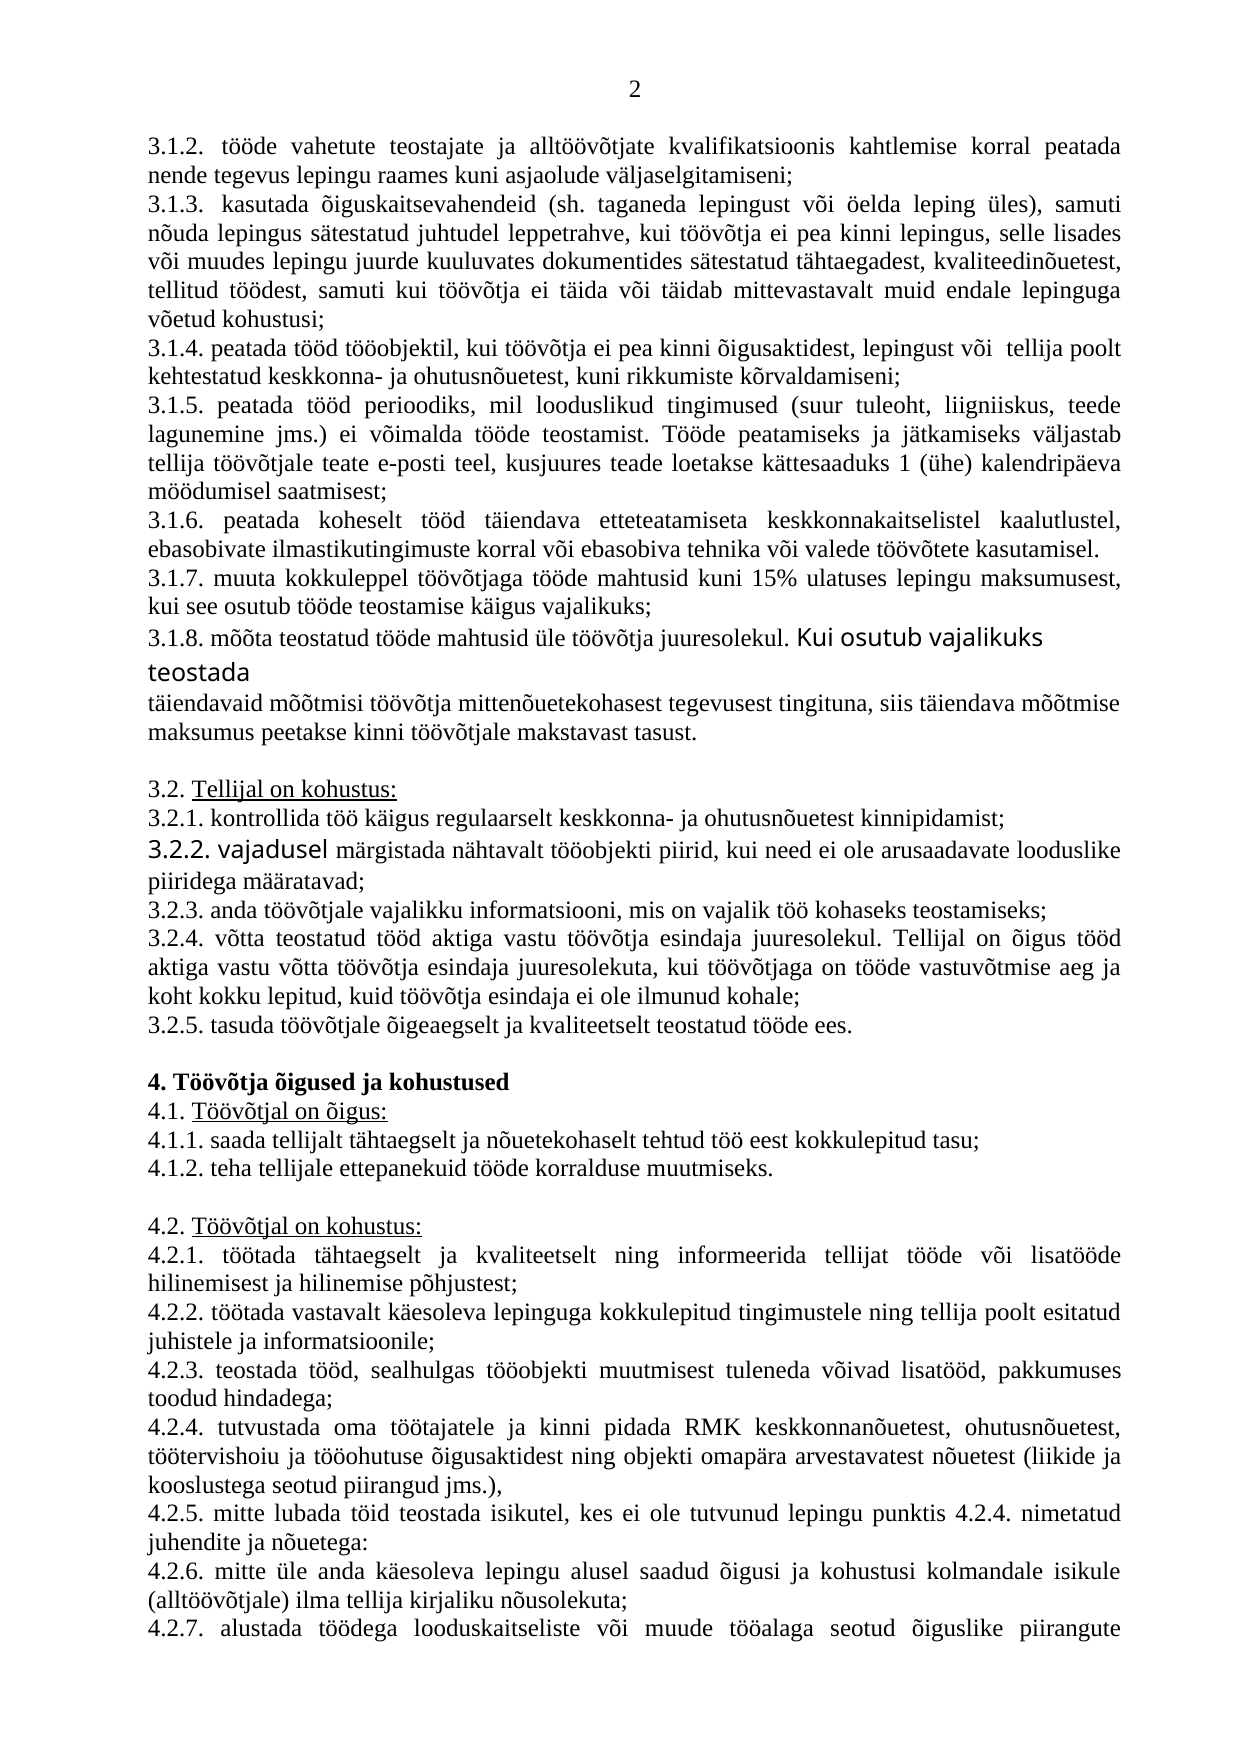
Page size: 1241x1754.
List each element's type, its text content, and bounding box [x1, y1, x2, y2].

text 4.2.2. töötada vastavalt käesoleva lepinguga kokkulepitud tingimustele ning tellija poolt esitatud juhistele ja informatsioonile; [148, 1297, 1122, 1355]
text täiendavaid mõõtmisi töövõtja mittenõuetekohasest tegevusest tingituna, siis täiendava mõõtmise maksumus peetakse kinni töövõtjale makstavast tasust. [148, 688, 1122, 746]
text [148, 1613, 1122, 1642]
text 3.2. Tellijal on kohustus: [148, 774, 1122, 803]
text 4.2.1. töötada tähtaegselt ja kvaliteetselt ning informeerida tellijat tööde või lisatööde hilinemisest ja hilinemise põhjustest; [148, 1240, 1122, 1297]
text 4.1.1. saada tellijalt tähtaegselt ja nõuetekohaselt tehtud töö eest kokkulepitud tasu; [148, 1125, 1122, 1153]
text 3.2.5. tasuda töövõtjale õigeaegselt ja kvaliteetselt teostatud tööde ees. [148, 1010, 1122, 1038]
text 3.2.4. võtta teostatud tööd aktiga vastu töövõtja esindaja juuresolekul. Tellijal on õigus tööd aktiga vastu võtta töövõtja esindaja juuresolekuta, kui töövõtjaga on tööde vastuvõtmise aeg ja koht kokku lepitud, kuid töövõtja esindaja ei ole ilmunud kohale; [148, 923, 1122, 1010]
list tööde vahetute teostajate ja alltöövõtjate kvalifikatsioonis kahtlemise korral peatada nende tegevus lepingu raames kuni asjaolude väljaselgitamiseni; [148, 131, 1122, 189]
text 4.2.5. mitte lubada töid teostada isikutel, kes ei ole tutvunud lepingu punktis 4.2.4. nimetatud juhendite ja nõuetega: [148, 1498, 1122, 1556]
text 4.2.6. mitte üle anda käesoleva lepingu alusel saadud õigusi ja kohustusi kolmandale isikule (alltöövõtjale) ilma tellija kirjaliku nõusolekuta; [148, 1556, 1122, 1613]
text 4.2. Töövõtjal on kohustus: [148, 1211, 1122, 1240]
text 3.1.8. mõõta teostatud tööde mahtusid üle töövõtja juuresolekul. Kui osutub vajalikuks teostada [148, 620, 1122, 688]
text 3.1.7. muuta kokkuleppel töövõtjaga tööde mahtusid kuni 15% ulatuses lepingu maksumusest, kui see osutub tööde teostamise käigus vajalikuks; [148, 563, 1122, 620]
text 4.1.2. teha tellijale ettepanekuid tööde korralduse muutmiseks. [148, 1153, 1122, 1182]
text 4. Töövõtja õigused ja kohustused [148, 1067, 1122, 1096]
list kasutada õiguskaitsevahendeid (sh. taganeda lepingust või öelda leping üles), samuti nõuda lepingus sätestatud juhtudel leppetrahve, kui töövõtja ei pea kinni lepingus, selle lisades või muudes lepingu juurde kuuluvates dokumentides sätestatud tähtaegadest, kvaliteedinõuetest, tellitud töödest, samuti kui töövõtja ei täida või täidab mittevastavalt muid endale lepinguga võetud kohustusi; [148, 189, 1122, 333]
text 3.1.5. peatada tööd perioodiks, mil looduslikud tingimused (suur tuleoht, liigniiskus, teede lagunemine jms.) ei võimalda tööde teostamist. Tööde peatamiseks ja jätkamiseks väljastab tellija töövõtjale teate e-posti teel, kusjuures teade loetakse kättesaaduks 1 (ühe) kalendripäeva möödumisel saatmisest; [148, 390, 1122, 505]
text 3.1.6. peatada koheselt tööd täiendava etteteatamiseta keskkonnakaitselistel kaalutlustel, ebasobivate ilmastikutingimuste korral või ebasobiva tehnika või valede töövõtete kasutamisel. [148, 505, 1122, 563]
text 3.2.2. vajadusel märgistada nähtavalt tööobjekti piirid, kui need ei ole arusaadavate looduslike piiridega määratavad; [148, 832, 1122, 895]
text 3.2.3. anda töövõtjale vajalikku informatsiooni, mis on vajalik töö kohaseks teostamiseks; [148, 895, 1122, 923]
text 4.2.3. teostada tööd, sealhulgas tööobjekti muutmisest tuleneda võivad lisatööd, pakkumuses toodud hindadega; [148, 1355, 1122, 1412]
text 4.2.4. tutvustada oma töötajatele ja kinni pidada RMK keskkonnanõuetest, ohutusnõuetest, töötervishoiu ja tööohutuse õigusaktidest ning objekti omapära arvestavatest nõuetest (liikide ja kooslustega seotud piirangud jms.), [148, 1412, 1122, 1498]
text 3.2.1. kontrollida töö käigus regulaarselt keskkonna- ja ohutusnõuetest kinnipidamist; [148, 803, 1122, 832]
text 3.1.4. peatada tööd tööobjektil, kui töövõtja ei pea kinni õigusaktidest, lepingust või tellija poolt kehtestatud keskkonna- ja ohutusnõuetest, kuni rikkumiste kõrvaldamiseni; [148, 333, 1122, 390]
text 4.1. Töövõtjal on õigus: [148, 1096, 1122, 1125]
